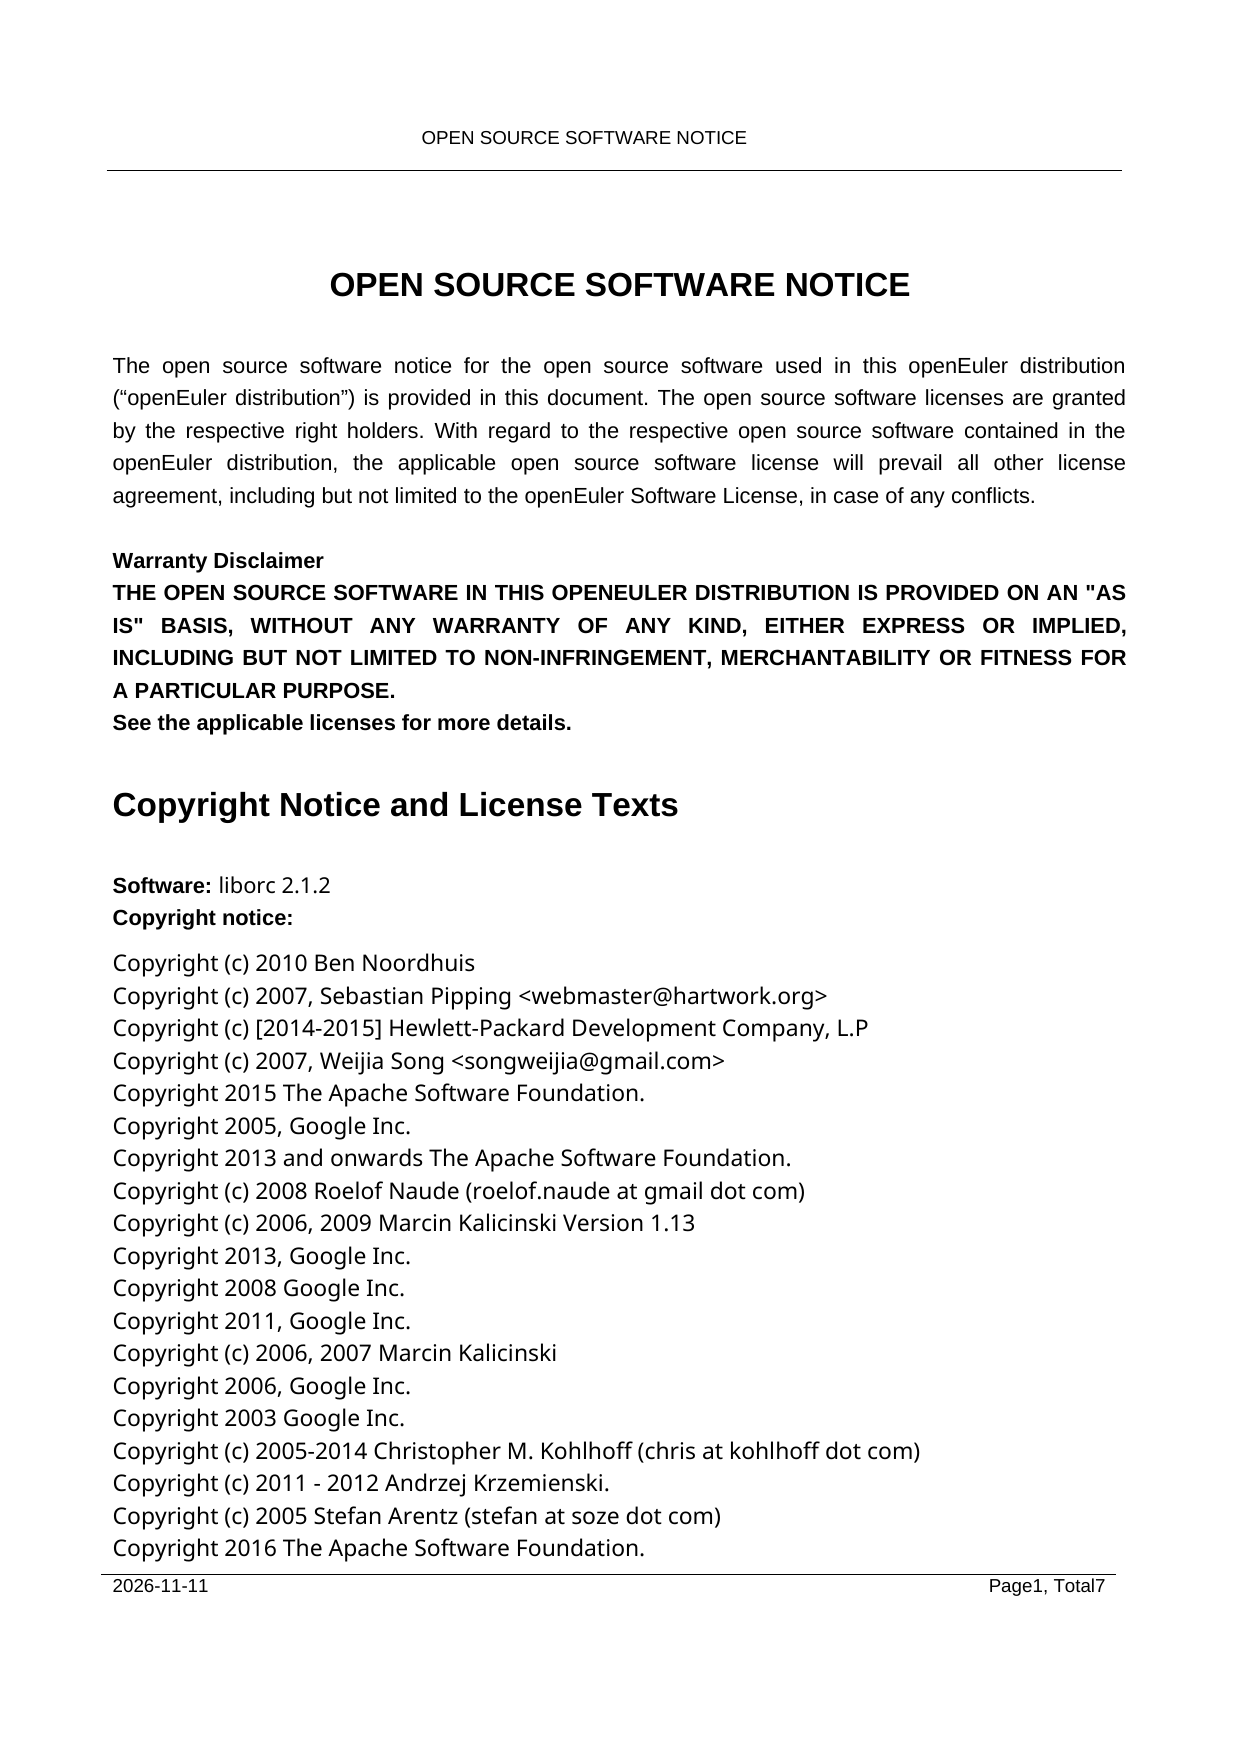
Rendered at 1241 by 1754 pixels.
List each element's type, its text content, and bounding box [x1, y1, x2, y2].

text Copyright Notice and License Texts [112, 771, 1128, 836]
text Warranty Disclaimer [112, 544, 1128, 576]
text Copyright notice: [112, 901, 1128, 934]
text OPEN SOURCE SOFTWARE NOTICE [112, 251, 1128, 316]
text The open source software notice for the open source software used in this openEuler distribution (“openEuler distribution”) is provided in this document. The open source software licenses are granted by the respective right holders. With regard to the respective open source software contained in the openEuler distribution, the applicable open source software license will prevail all other license agreement, including but not limited to the openEuler Software License, in case of any conflicts. [112, 349, 1128, 511]
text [112, 947, 1128, 1564]
title Software: liborc 2.1.2 [112, 869, 1128, 901]
text THE OPEN SOURCE SOFTWARE IN THIS OPENEULER DISTRIBUTION IS PROVIDED ON AN "AS IS" BASIS, WITHOUT ANY WARRANTY OF ANY KIND, EITHER EXPRESS OR IMPLIED, INCLUDING BUT NOT LIMITED TO NON-INFRINGEMENT, MERCHANTABILITY OR FITNESS FOR A PARTICULAR PURPOSE. See the applicable licenses for more details. [112, 576, 1128, 739]
